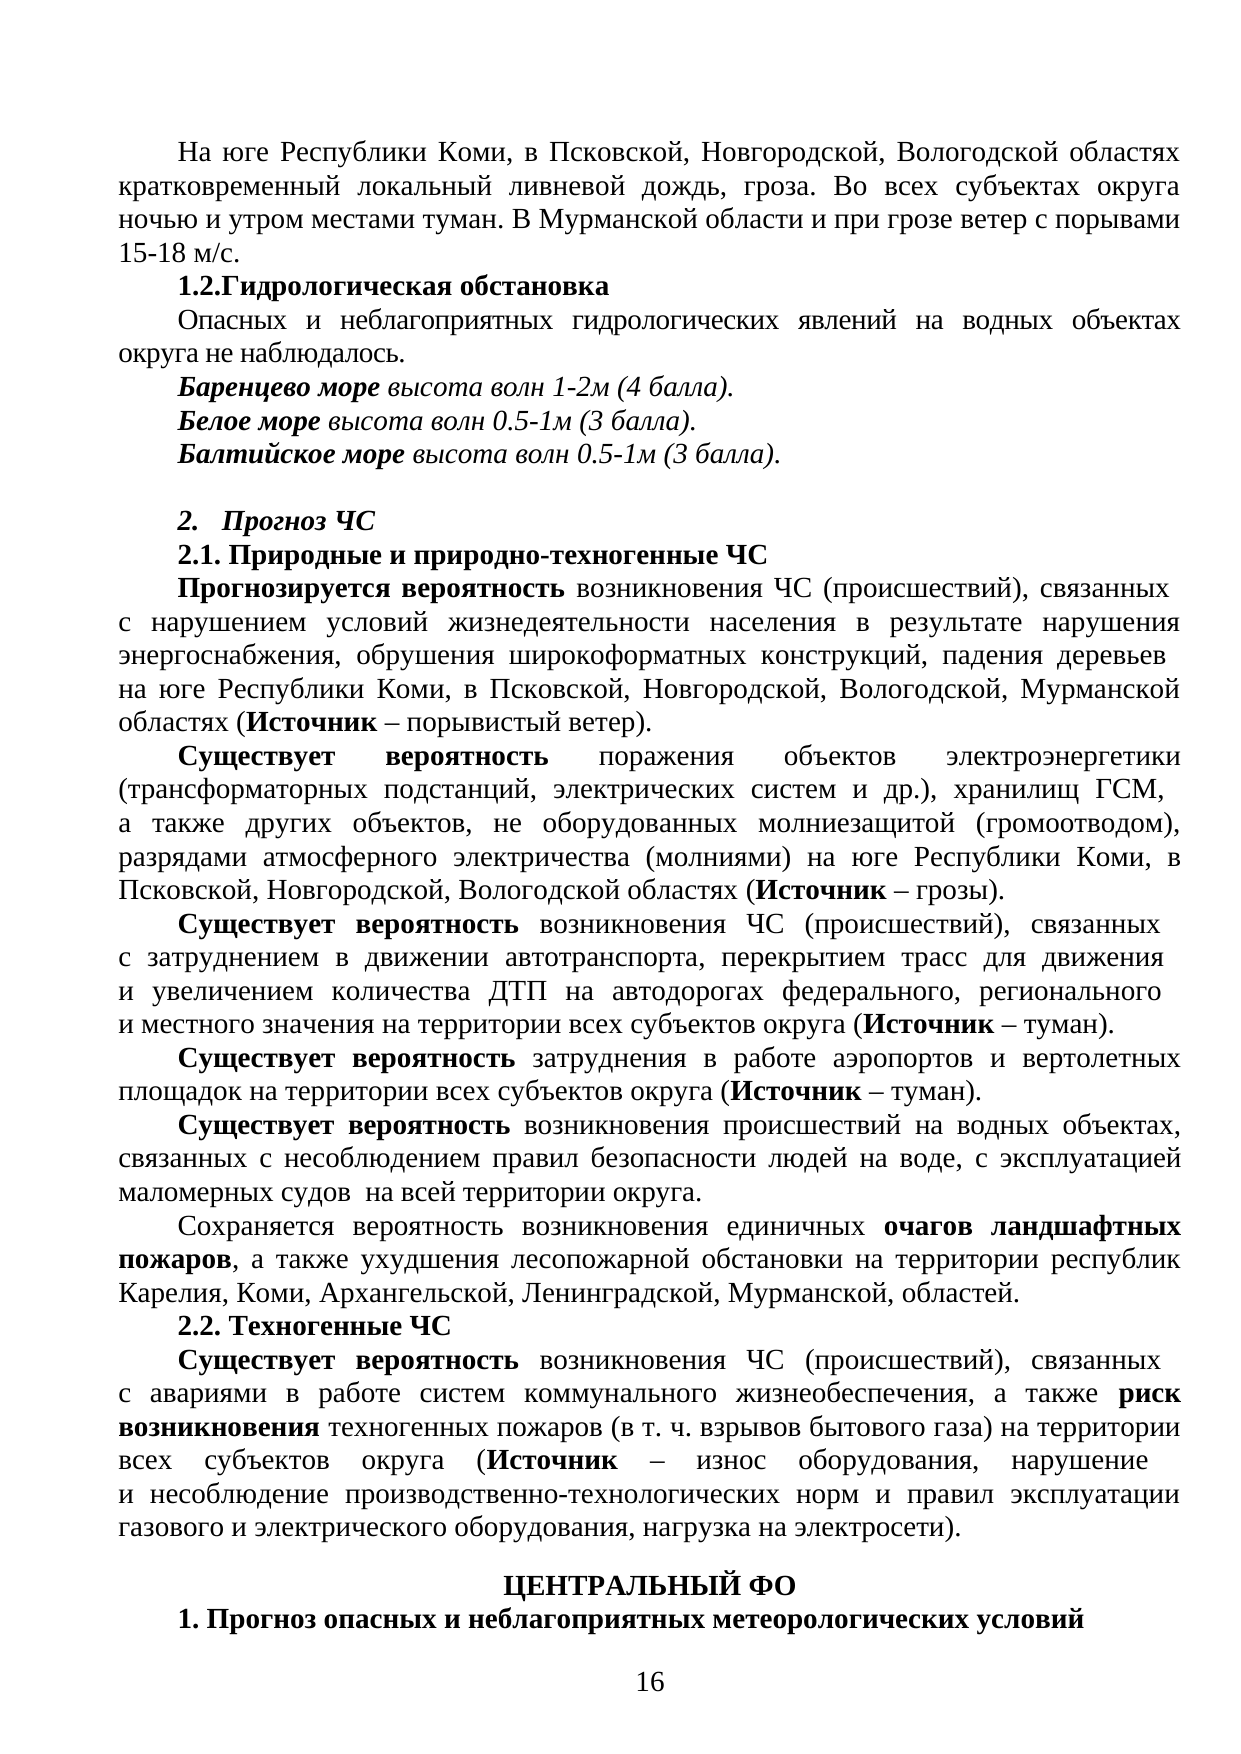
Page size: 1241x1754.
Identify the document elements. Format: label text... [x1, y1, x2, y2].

text Опасных и неблагоприятных гидрологических явлений на водных объектах округа не наблюдалось. [118, 302, 1181, 369]
text На юге Республики Коми, в Псковской, Новгородской, Вологодской областях кратковременный локальный ливневой дождь, гроза. Во всех субъектах округа ночью и утром местами туман. В Мурманской области и при грозе ветер с порывами 15-18 м/с. [118, 134, 1181, 268]
text Сохраняется вероятность возникновения единичных очагов ландшафтных пожаров, а также ухудшения лесопожарной обстановки на территории республик Карелия, Коми, Архангельской, Ленинградской, Мурманской, областей. [118, 1208, 1181, 1308]
text Существует вероятность возникновения происшествий на водных объектах, связанных с несоблюдением правил безопасности людей на воде, с эксплуатацией маломерных судов на всей территории округа. [118, 1107, 1181, 1208]
text Существует вероятность поражения объектов электроэнергетики (трансформаторных подстанций, электрических систем и др.), хранилищ ГСМ, а также других объектов, не оборудованных молниезащитой (громоотводом), разрядами атмосферного электричества (молниями) на юге Республики Коми, в Псковской, Новгородской, Вологодской областях (Источник – грозы). [118, 738, 1181, 906]
text Существует вероятность затруднения в работе аэропортов и вертолетных площадок на территории всех субъектов округа (Источник – туман). [118, 1040, 1181, 1107]
text Прогнозируется вероятность возникновения ЧС (происшествий), связанных с нарушением условий жизнедеятельности населения в результате нарушения энергоснабжения, обрушения широкоформатных конструкций, падения деревьев на юге Республики Коми, в Псковской, Новгородской, Вологодской, Мурманской областях (Источник – порывистый ветер). [118, 570, 1181, 738]
text Балтийское море высота волн 0.5-1м (3 балла). [118, 436, 1181, 470]
list Прогноз ЧС [162, 503, 1181, 537]
text 1.2.Гидрологическая обстановка [118, 268, 1181, 302]
text Существует вероятность возникновения ЧС (происшествий), связанных с авариями в работе систем коммунального жизнеобеспечения, а также риск возникновения техногенных пожаров (в т. ч. взрывов бытового газа) на территории всех субъектов округа (Источник – износ оборудования, нарушение и несоблюдение производственно-технологических норм и правил эксплуатации газового и электрического оборудования, нагрузка на электросети). [118, 1342, 1181, 1543]
text Баренцево море высота волн 1-2м (4 балла). [118, 369, 1181, 403]
text 2.2. Техногенные ЧС [118, 1308, 1181, 1342]
text Существует вероятность возникновения ЧС (происшествий), связанных с затруднением в движении автотранспорта, перекрытием трасс для движения и увеличением количества ДТП на автодорогах федерального, регионального и местного значения на территории всех субъектов округа (Источник – туман). [118, 906, 1181, 1040]
text 2.1. Природные и природно-техногенные ЧС [118, 537, 1181, 570]
text 1. Прогноз опасных и неблагоприятных метеорологических условий [118, 1602, 1181, 1635]
text Белое море высота волн 0.5-1м (3 балла). [118, 403, 1181, 436]
text ЦЕНТРАЛЬНЫЙ ФО [118, 1568, 1181, 1602]
